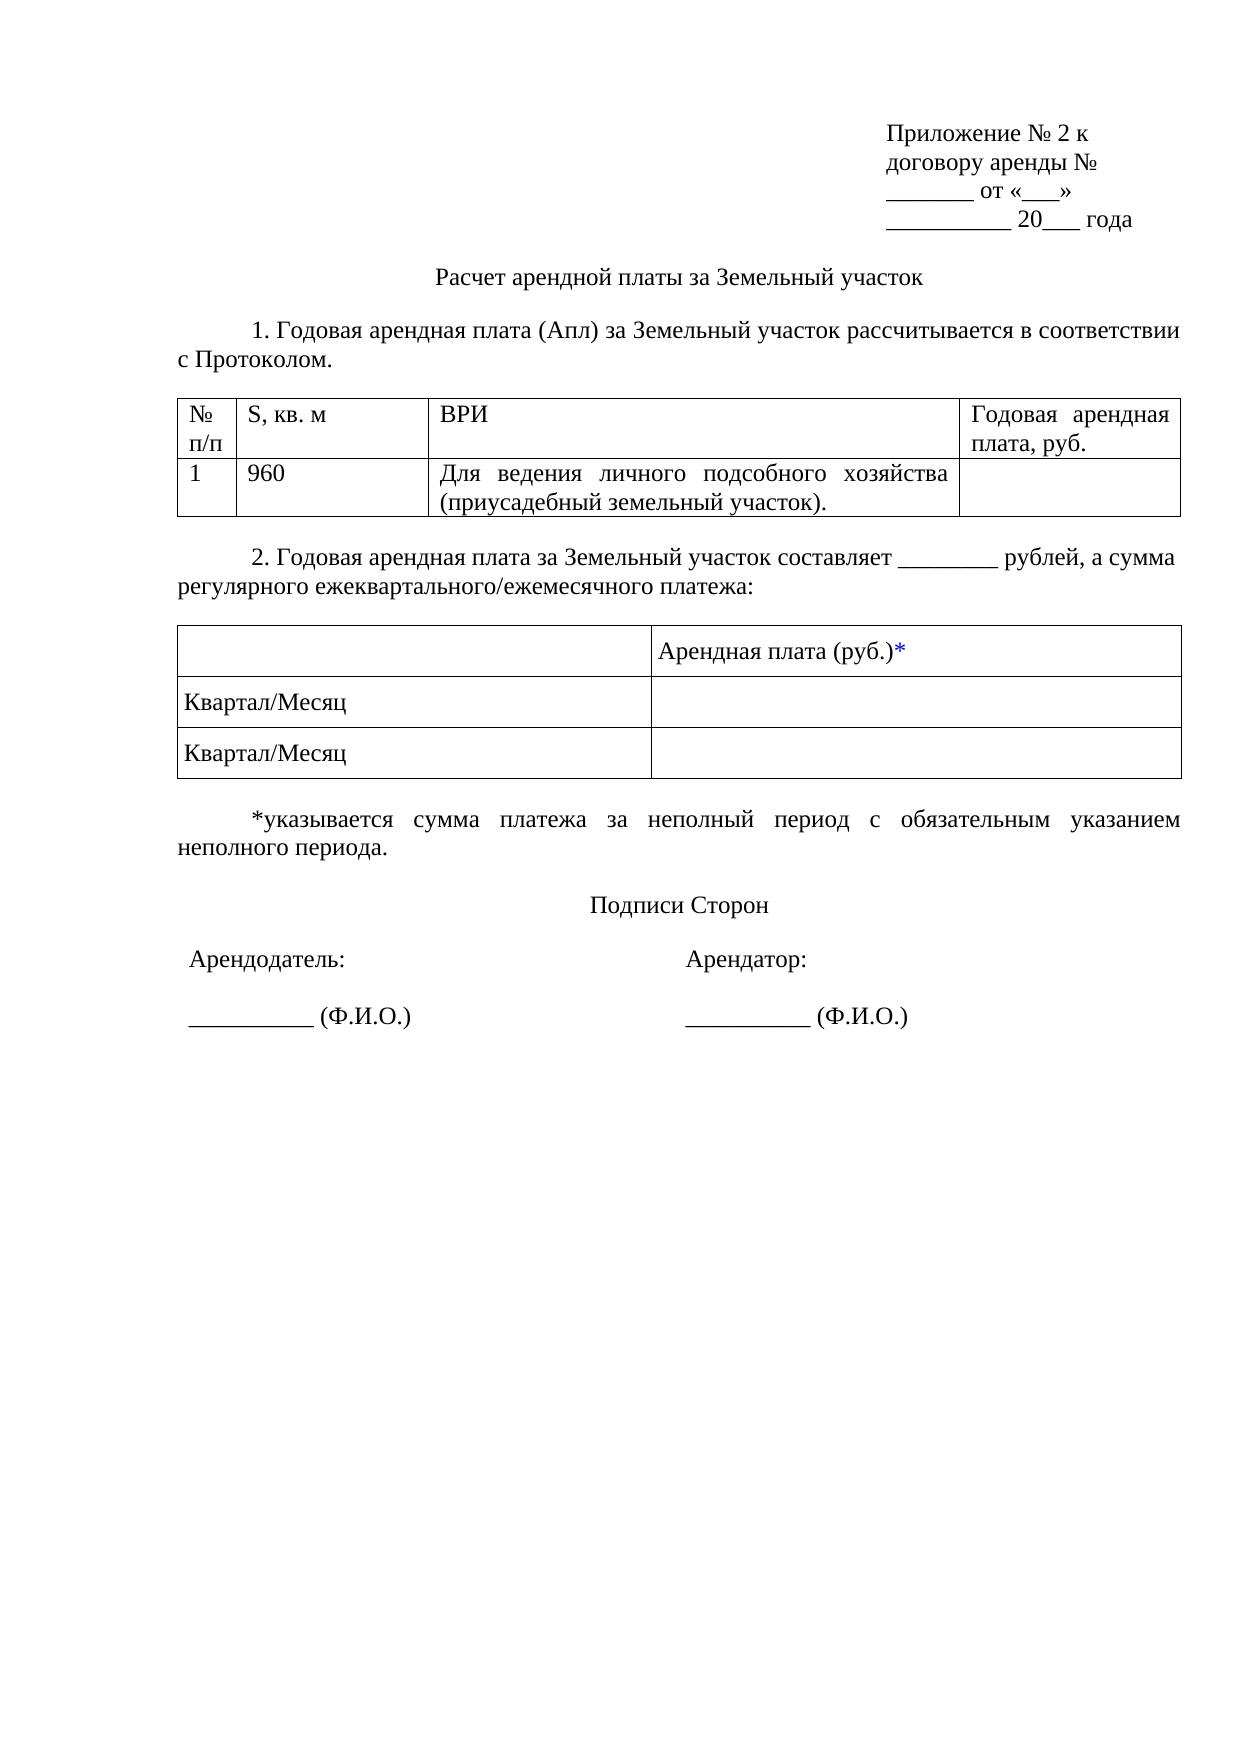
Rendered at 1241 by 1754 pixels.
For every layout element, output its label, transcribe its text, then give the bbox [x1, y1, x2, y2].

table_header [178, 626, 651, 676]
text Приложение № 2 к договору аренды № _______ от «___» __________ 20___ года [886, 118, 1181, 233]
table_header ВРИ [429, 399, 959, 457]
table_cell [652, 728, 1181, 778]
table_header № п/п [178, 399, 236, 457]
text Расчет арендной платы за Земельный участок [177, 262, 1181, 291]
table_header Годовая арендная плата, руб. [960, 399, 1180, 457]
text 1. Годовая арендная плата (Апл) за Земельный участок рассчитывается в соответствии с Протоколом. [177, 316, 1181, 373]
table_header S, кв. м [237, 399, 428, 457]
table_header Арендодатель: [177, 944, 674, 1001]
table_cell Квартал/Месяц [178, 728, 651, 778]
table_cell 1 [178, 459, 236, 516]
table_cell Для ведения личного подсобного хозяйства (приусадебный земельный участок). [429, 459, 959, 516]
table_header Арендатор: [674, 944, 1171, 1001]
table_cell [652, 677, 1181, 727]
table_cell __________ (Ф.И.О.) [674, 1001, 1171, 1030]
text Подписи Сторон [177, 890, 1181, 919]
table_header Арендная плата (руб.)* [652, 626, 1181, 676]
table_cell [960, 459, 1180, 516]
text *указывается сумма платежа за неполный период с обязательным указанием неполного периода. [177, 804, 1181, 861]
table_cell Квартал/Месяц [178, 677, 651, 727]
table_cell __________ (Ф.И.О.) [177, 1001, 674, 1030]
table_cell 960 [237, 459, 428, 516]
text 2. Годовая арендная плата за Земельный участок составляет ________ рублей, а сумма регулярного ежеквартального/ежемесячного платежа: [177, 542, 1181, 599]
